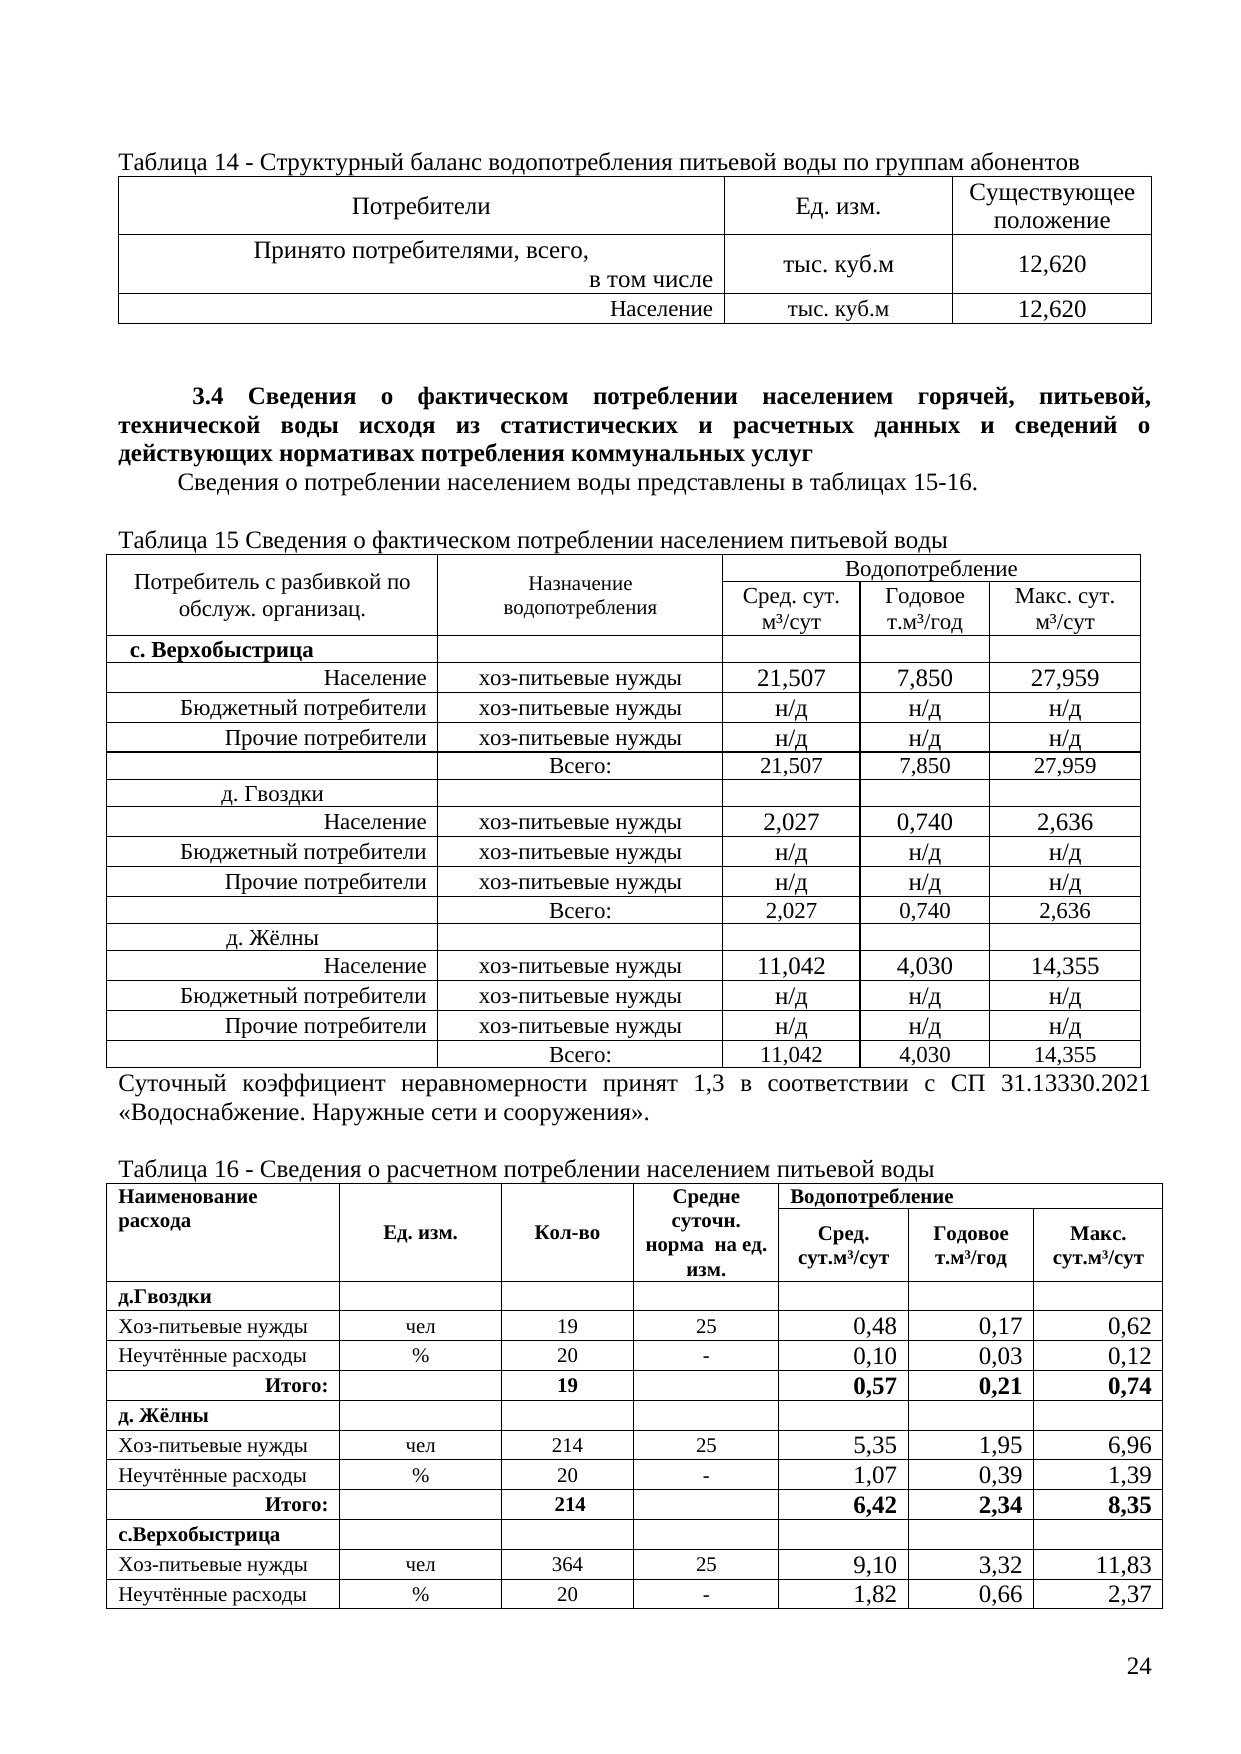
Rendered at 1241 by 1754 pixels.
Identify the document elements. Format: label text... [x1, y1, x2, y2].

table_cell 20 [502, 1460, 633, 1489]
table_cell 27,959 [990, 663, 1140, 692]
table_cell Итого: [107, 1371, 339, 1400]
table_cell - [634, 1460, 778, 1489]
table_cell н/д [861, 867, 989, 896]
table_cell н/д [723, 867, 859, 896]
table_cell [990, 780, 1140, 806]
table_cell 214 [502, 1490, 633, 1519]
table_cell [634, 1490, 778, 1519]
table_cell н/д [861, 1011, 989, 1040]
table_cell 1,07 [779, 1460, 908, 1489]
table_cell н/д [723, 693, 859, 722]
table_cell 0,62 [1034, 1311, 1162, 1340]
table_cell [990, 924, 1140, 950]
table_header Потребители [119, 177, 724, 234]
table_cell Население [107, 663, 437, 692]
table_cell % [340, 1580, 501, 1608]
table_cell 25 [634, 1431, 778, 1459]
table_cell [990, 636, 1140, 662]
text Сведения о потреблении населением воды представлены в таблицах 15-16. [118, 467, 1152, 496]
table_cell 14,355 [990, 1041, 1140, 1067]
table_cell д. Жёлны [107, 1401, 339, 1429]
table_cell Хоз-питьевые нужды [107, 1311, 339, 1340]
table_cell 21,507 [723, 753, 859, 779]
table_cell 12,620 [953, 235, 1151, 293]
table_cell 2,37 [1034, 1580, 1162, 1608]
table_cell [107, 1041, 437, 1067]
table_cell Население [119, 294, 724, 322]
table_cell 27,959 [990, 753, 1140, 779]
table_cell 2,34 [909, 1490, 1033, 1519]
table_cell Неучтённые расходы [107, 1580, 339, 1608]
table_cell Хоз-питьевые нужды [107, 1431, 339, 1459]
table_cell [779, 1520, 908, 1549]
table_cell Сред. сут.м³/сут [779, 1209, 908, 1281]
table_cell Годовое т.м³/год [861, 582, 989, 635]
table_header Средне суточн. норма на ед. изм. [634, 1184, 778, 1281]
table_cell н/д [990, 837, 1140, 866]
table_cell хоз-питьевые нужды [438, 837, 722, 866]
text Суточный коэффициент неравномерности принят 1,3 в соответствии с СП 31.13330.2021 «Водоснабжение. Наружные сети и сооружения». [118, 1068, 1152, 1126]
table_header Назначение водопотребления [438, 555, 722, 635]
table_header Существующее положение [953, 177, 1151, 234]
table_cell хоз-питьевые нужды [438, 981, 722, 1010]
table_cell Бюджетный потребители [107, 837, 437, 866]
table_cell 0,74 [1034, 1371, 1162, 1400]
table_cell 0,740 [861, 897, 989, 923]
table_cell 25 [634, 1550, 778, 1578]
table_header Ед. изм. [725, 177, 952, 234]
table_cell Население [107, 807, 437, 836]
table_cell 4,030 [861, 1041, 989, 1067]
table_cell н/д [990, 981, 1140, 1010]
table_cell 0,48 [779, 1311, 908, 1340]
table_cell [723, 780, 859, 806]
table_cell [502, 1282, 633, 1310]
table_cell 5,35 [779, 1431, 908, 1459]
table_cell хоз-питьевые нужды [438, 1011, 722, 1040]
table_cell 1,95 [909, 1431, 1033, 1459]
table_cell н/д [861, 837, 989, 866]
table_cell [909, 1520, 1033, 1549]
table_cell н/д [861, 981, 989, 1010]
table_cell Прочие потребители [107, 867, 437, 896]
table_cell 0,66 [909, 1580, 1033, 1608]
table_cell 3,32 [909, 1550, 1033, 1578]
table_cell д. Гвоздки [107, 780, 437, 806]
table_cell Хоз-питьевые нужды [107, 1550, 339, 1578]
subtitle 3.4 Сведения о фактическом потреблении населением горячей, питьевой, технической воды исходя из статистических и расчетных данных и сведений о действующих нормативах потребления коммунальных услуг [118, 381, 1152, 467]
table_cell [502, 1520, 633, 1549]
table_cell Бюджетный потребители [107, 693, 437, 722]
table_cell 0,21 [909, 1371, 1033, 1400]
table_cell 19 [502, 1371, 633, 1400]
table_cell [340, 1520, 501, 1549]
table_header Наименование расхода [107, 1184, 339, 1281]
table_cell 4,030 [861, 951, 989, 980]
table_cell 2,636 [990, 897, 1140, 923]
table_cell 1,39 [1034, 1460, 1162, 1489]
table_cell 0,03 [909, 1341, 1033, 1370]
table_cell Прочие потребители [107, 723, 437, 751]
table_cell Принято потребителями, всего, в том числе [119, 235, 724, 293]
table_cell хоз-питьевые нужды [438, 951, 722, 980]
table_cell [634, 1401, 778, 1429]
table_cell Макс. сут. м³/сут [990, 582, 1140, 635]
table_header Кол-во [502, 1184, 633, 1281]
table_cell [107, 897, 437, 923]
table_cell [340, 1371, 501, 1400]
table_cell Макс. сут.м³/сут [1034, 1209, 1162, 1281]
table_cell 1,82 [779, 1580, 908, 1608]
table_cell 6,96 [1034, 1431, 1162, 1459]
table_header Ед. изм. [340, 1184, 501, 1281]
table_cell 25 [634, 1311, 778, 1340]
table_header Водопотребление [723, 555, 1140, 581]
table_cell 9,10 [779, 1550, 908, 1578]
table_cell [861, 636, 989, 662]
table_cell Итого: [107, 1490, 339, 1519]
table_cell Годовое т.м³/год [909, 1209, 1033, 1281]
table_cell н/д [723, 981, 859, 1010]
table_cell 11,042 [723, 1041, 859, 1067]
table_cell Всего: [438, 753, 722, 779]
table_cell чел [340, 1431, 501, 1459]
table_cell [1034, 1401, 1162, 1429]
table_cell 2,027 [723, 807, 859, 836]
table_cell [723, 636, 859, 662]
table_cell [340, 1401, 501, 1429]
table_cell % [340, 1460, 501, 1489]
table_cell 21,507 [723, 663, 859, 692]
table_cell хоз-питьевые нужды [438, 867, 722, 896]
table_cell 0,39 [909, 1460, 1033, 1489]
table_cell хоз-питьевые нужды [438, 723, 722, 751]
table_cell [634, 1371, 778, 1400]
table_cell н/д [990, 723, 1140, 751]
table_cell 6,42 [779, 1490, 908, 1519]
table_cell - [634, 1580, 778, 1608]
table_cell тыс. куб.м [725, 235, 952, 293]
table_cell н/д [990, 1011, 1140, 1040]
table_cell [502, 1401, 633, 1429]
table_cell н/д [723, 723, 859, 751]
table_cell 2,636 [990, 807, 1140, 836]
table_cell - [634, 1341, 778, 1370]
table_cell Бюджетный потребители [107, 981, 437, 1010]
table_cell Всего: [438, 897, 722, 923]
table_header Водопотребление [779, 1184, 1162, 1208]
table_cell 0,57 [779, 1371, 908, 1400]
table_cell н/д [723, 1011, 859, 1040]
table_cell [634, 1282, 778, 1310]
table_cell хоз-питьевые нужды [438, 663, 722, 692]
table_cell [909, 1282, 1033, 1310]
table_cell н/д [861, 723, 989, 751]
table_cell чел [340, 1311, 501, 1340]
table_cell тыс. куб.м [725, 294, 952, 322]
table_cell 0,12 [1034, 1341, 1162, 1370]
table_cell [723, 924, 859, 950]
table_cell [1034, 1282, 1162, 1310]
table_cell Прочие потребители [107, 1011, 437, 1040]
table_cell н/д [723, 837, 859, 866]
table_cell 0,10 [779, 1341, 908, 1370]
table_cell [861, 780, 989, 806]
table_cell [340, 1490, 501, 1519]
table_cell [779, 1401, 908, 1429]
table_cell 7,850 [861, 663, 989, 692]
table_cell 20 [502, 1341, 633, 1370]
table_cell [340, 1282, 501, 1310]
table_cell 8,35 [1034, 1490, 1162, 1519]
table_cell с.Верхобыстрица [107, 1520, 339, 1549]
table_cell д. Жёлны [107, 924, 437, 950]
table_cell [634, 1520, 778, 1549]
table_cell 7,850 [861, 753, 989, 779]
table_cell с. Верхобыстрица [107, 636, 437, 662]
table_cell [909, 1401, 1033, 1429]
table_cell 14,355 [990, 951, 1140, 980]
table_cell н/д [861, 693, 989, 722]
table_cell 214 [502, 1431, 633, 1459]
table_cell 20 [502, 1580, 633, 1608]
table_header Потребитель с разбивкой по обслуж. организац. [107, 555, 437, 635]
table_cell Неучтённые расходы [107, 1341, 339, 1370]
table_cell 12,620 [953, 294, 1151, 322]
table_cell [107, 753, 437, 779]
table_cell [438, 636, 722, 662]
table_cell хоз-питьевые нужды [438, 693, 722, 722]
table_cell [438, 780, 722, 806]
table_cell 0,740 [861, 807, 989, 836]
table_cell чел [340, 1550, 501, 1578]
table_cell [1034, 1520, 1162, 1549]
table_cell Всего: [438, 1041, 722, 1067]
table_cell 19 [502, 1311, 633, 1340]
table_cell [438, 924, 722, 950]
table_cell хоз-питьевые нужды [438, 807, 722, 836]
table_cell % [340, 1341, 501, 1370]
table_cell [861, 924, 989, 950]
table_cell Сред. сут. м³/сут [723, 582, 859, 635]
table_cell 11,042 [723, 951, 859, 980]
table_cell 2,027 [723, 897, 859, 923]
table_cell н/д [990, 867, 1140, 896]
table_cell Неучтённые расходы [107, 1460, 339, 1489]
table_cell 0,17 [909, 1311, 1033, 1340]
table_cell н/д [990, 693, 1140, 722]
table_cell [779, 1282, 908, 1310]
table_cell 364 [502, 1550, 633, 1578]
table_cell 11,83 [1034, 1550, 1162, 1578]
table_cell д.Гвоздки [107, 1282, 339, 1310]
table_cell Население [107, 951, 437, 980]
